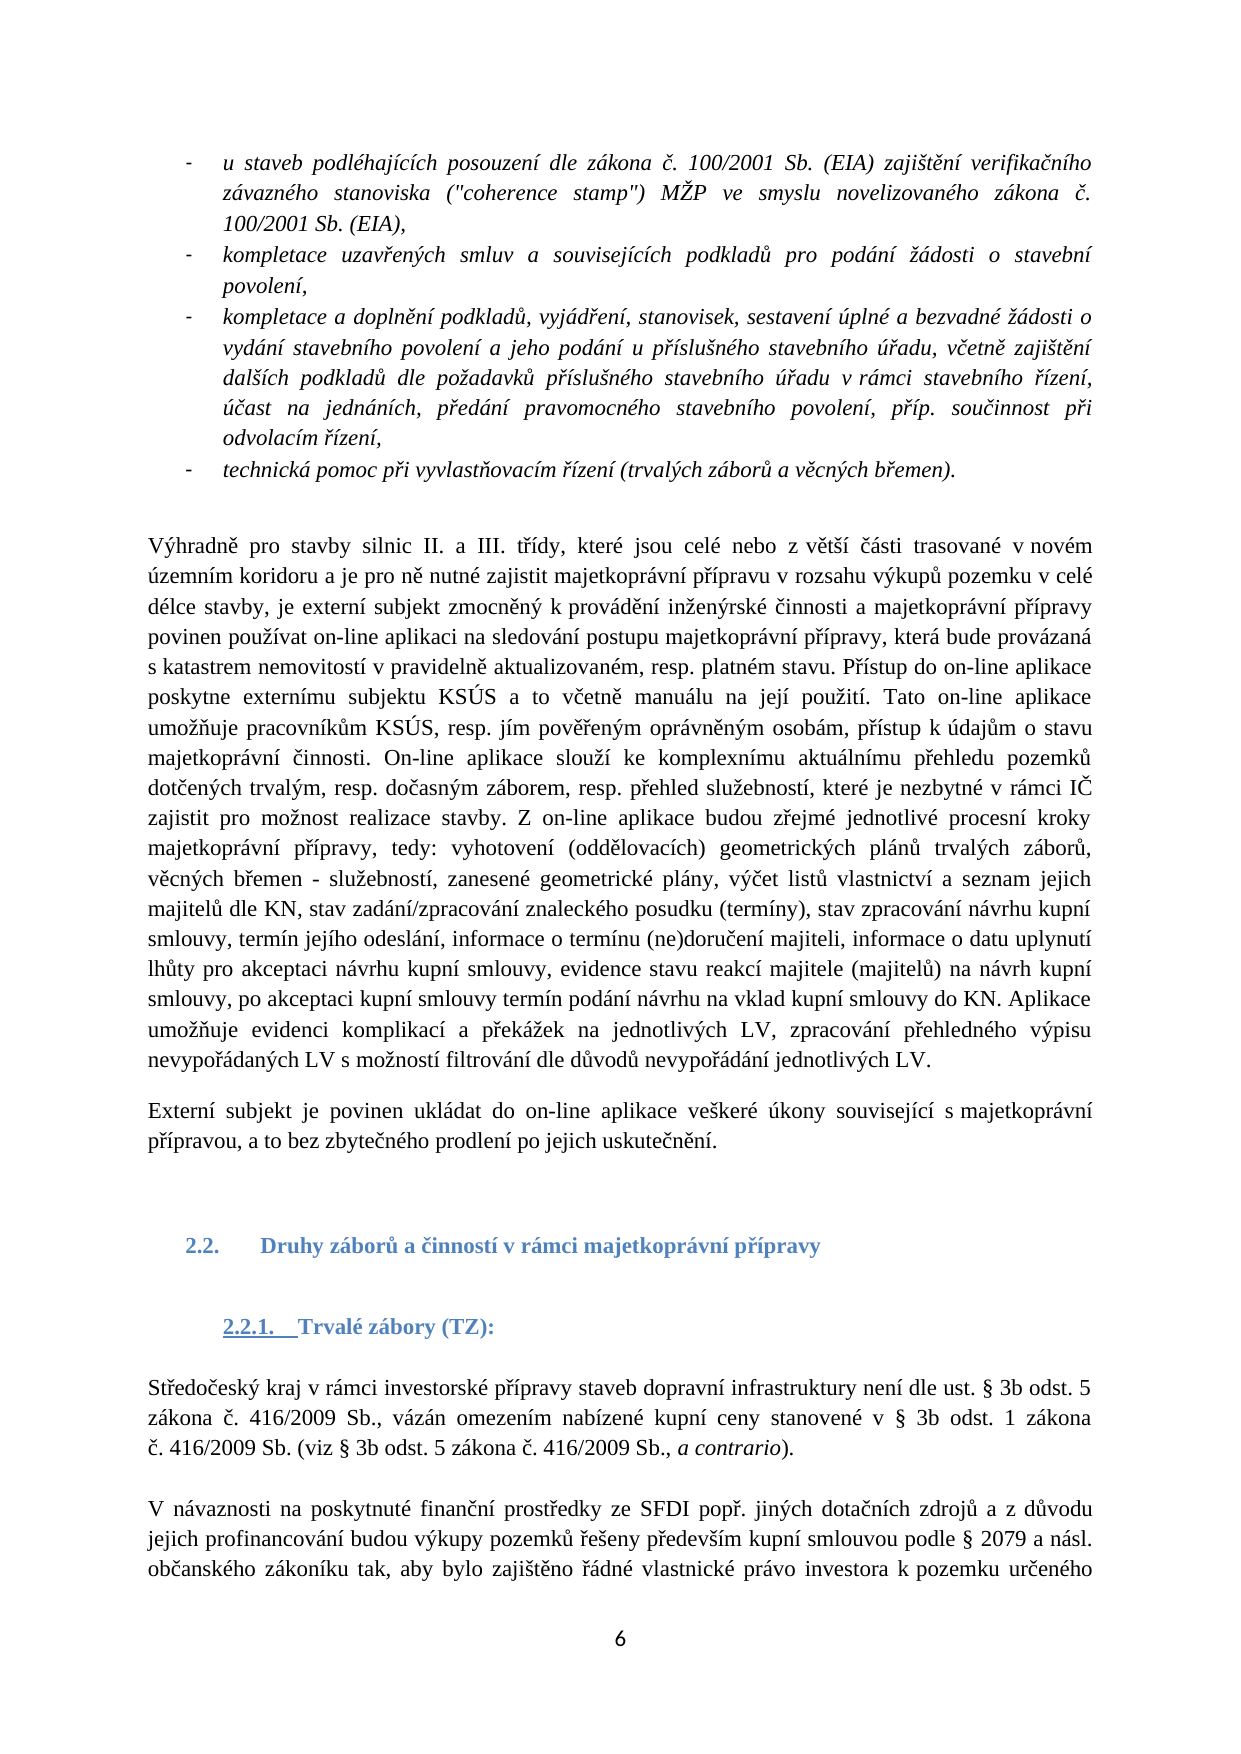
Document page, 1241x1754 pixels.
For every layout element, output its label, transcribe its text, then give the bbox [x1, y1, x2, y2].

text Externí subjekt je povinen ukládat do on-line aplikace veškeré úkony související s majetkoprávní přípravou, a to bez zbytečného prodlení po jejich uskutečnění. [148, 1097, 1093, 1153]
list kompletace a doplnění podkladů, vyjádření, stanovisek, sestavení úplné a bezvadné žádosti o vydání stavebního povolení a jeho podání u příslušného stavebního úřadu, včetně zajištění dalších podkladů dle požadavků příslušného stavebního úřadu v rámci stavebního řízení, účast na jednáních, předání pravomocného stavebního povolení, příp. součinnost při odvolacím řízení, [185, 302, 1093, 451]
list kompletace uzavřených smluv a souvisejících podkladů pro podání žádosti o stavební povolení, [185, 240, 1093, 298]
subtitle Druhy záborů a činností v rámci majetkoprávní přípravy [185, 1232, 1093, 1258]
list u staveb podléhajících posouzení dle zákona č. 100/2001 Sb. (EIA) zajištění verifikačního závazného stanoviska ("coherence stamp") MŽP ve smyslu novelizovaného zákona č. 100/2001 Sb. (EIA), [185, 148, 1093, 236]
list technická pomoc při vyvlastňovacím řízení (trvalých záborů a věcných břemen). [185, 455, 1093, 483]
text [148, 1494, 1093, 1581]
text Středočeský kraj v rámci investorské přípravy staveb dopravní infrastruktury není dle ust. § 3b odst. 5 zákona č. 416/2009 Sb., vázán omezením nabízené kupní ceny stanovené v § 3b odst. 1 zákona č. 416/2009 Sb. (viz § 3b odst. 5 zákona č. 416/2009 Sb., a contrario). [148, 1374, 1093, 1461]
text Výhradně pro stavby silnic II. a III. třídy, které jsou celé nebo z větší části trasované v novém územním koridoru a je pro ně nutné zajistit majetkoprávní přípravu v rozsahu výkupů pozemku v celé délce stavby, je externí subjekt zmocněný k provádění inženýrské činnosti a majetkoprávní přípravy povinen používat on-line aplikaci na sledování postupu majetkoprávní přípravy, která bude provázaná s katastrem nemovitostí v pravidelně aktualizovaném, resp. platném stavu. Přístup do on-line aplikace poskytne externímu subjektu KSÚS a to včetně manuálu na její použití. Tato on-line aplikace umožňuje pracovníkům KSÚS, resp. jím pověřeným oprávněným osobám, přístup k údajům o stavu majetkoprávní činnosti. On-line aplikace slouží ke komplexnímu aktuálnímu přehledu pozemků dotčených trvalým, resp. dočasným záborem, resp. přehled služebností, které je nezbytné v rámci IČ zajistit pro možnost realizace stavby. Z on-line aplikace budou zřejmé jednotlivé procesní kroky majetkoprávní přípravy, tedy: vyhotovení (oddělovacích) geometrických plánů trvalých záborů, věcných břemen - služebností, zanesené geometrické plány, výčet listů vlastnictví a seznam jejich majitelů dle KN, stav zadání/zpracování znaleckého posudku (termíny), stav zpracování návrhu kupní smlouvy, termín jejího odeslání, informace o termínu (ne)doručení majiteli, informace o datu uplynutí lhůty pro akceptaci návrhu kupní smlouvy, evidence stavu reakcí majitele (majitelů) na návrh kupní smlouvy, po akceptaci kupní smlouvy termín podání návrhu na vklad kupní smlouvy do KN. Aplikace umožňuje evidenci komplikací a překážek na jednotlivých LV, zpracování přehledného výpisu nevypořádaných LV s možností filtrování dle důvodů nevypořádání jednotlivých LV. [148, 532, 1093, 1072]
subtitle Trvalé zábory (TZ): [223, 1313, 1093, 1340]
